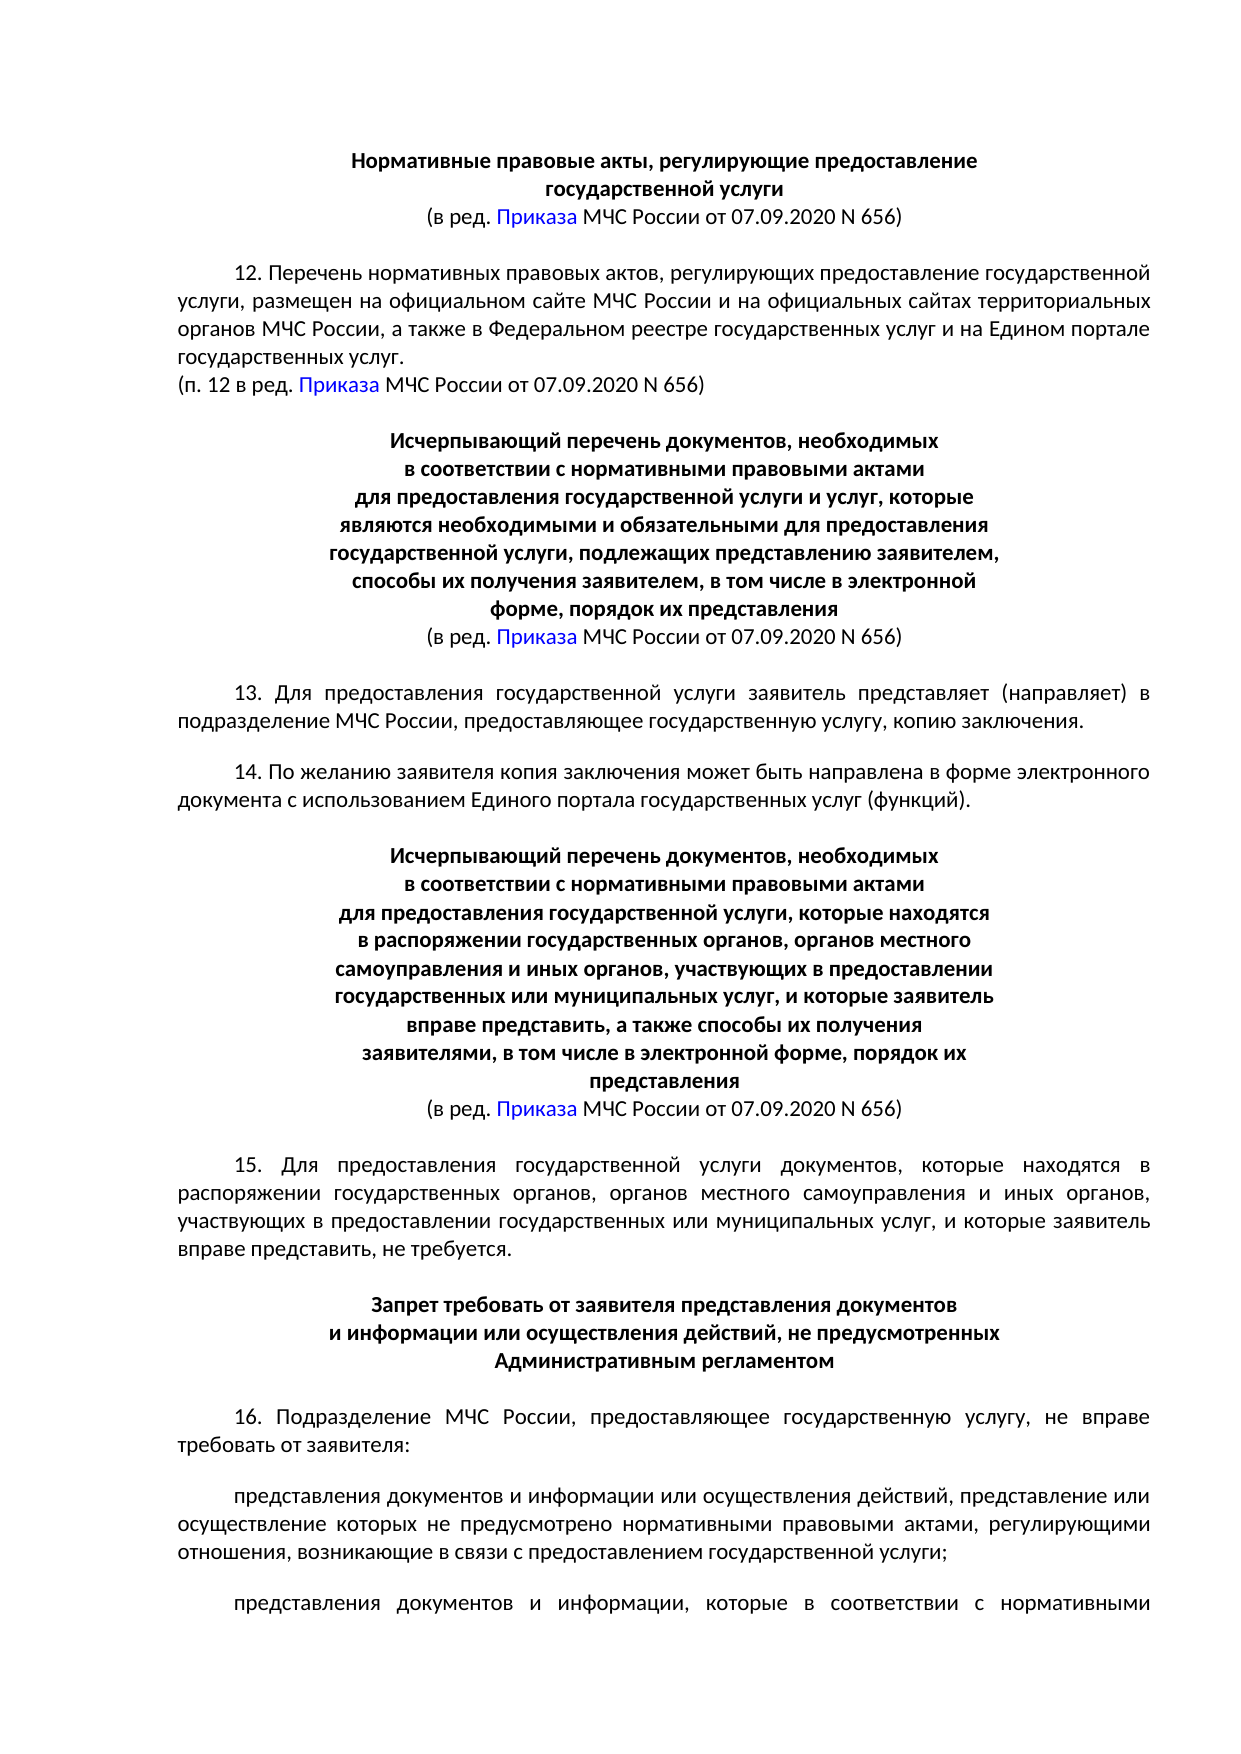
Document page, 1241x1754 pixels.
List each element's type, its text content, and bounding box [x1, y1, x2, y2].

title Нормативные правовые акты, регулирующие предоставление [177, 146, 1152, 174]
title Административным регламентом [177, 1346, 1152, 1374]
title Исчерпывающий перечень документов, необходимых [177, 426, 1152, 454]
title в соответствии с нормативными правовыми актами [177, 869, 1152, 898]
text (в ред. Приказа МЧС России от 07.09.2020 N 656) [177, 1094, 1152, 1122]
title форме, порядок их представления [177, 594, 1152, 622]
text (в ред. Приказа МЧС России от 07.09.2020 N 656) [177, 622, 1152, 651]
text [177, 1588, 1152, 1616]
text 15. Для предоставления государственной услуги документов, которые находятся в распоряжении государственных органов, органов местного самоуправления и иных органов, участвующих в предоставлении государственных или муниципальных услуг, и которые заявитель вправе представить, не требуется. [177, 1150, 1152, 1262]
title являются необходимыми и обязательными для предоставления [177, 510, 1152, 538]
title способы их получения заявителем, в том числе в электронной [177, 566, 1152, 594]
text 13. Для предоставления государственной услуги заявитель представляет (направляет) в подразделение МЧС России, предоставляющее государственную услугу, копию заключения. [177, 678, 1152, 734]
text представления документов и информации или осуществления действий, представление или осуществление которых не предусмотрено нормативными правовыми актами, регулирующими отношения, возникающие в связи с предоставлением государственной услуги; [177, 1481, 1152, 1565]
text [177, 202, 1152, 230]
title Запрет требовать от заявителя представления документов [177, 1290, 1152, 1318]
title для предоставления государственной услуги и услуг, которые [177, 482, 1152, 510]
text (п. 12 в ред. Приказа МЧС России от 07.09.2020 N 656) [177, 370, 1152, 398]
title вправе представить, а также способы их получения [177, 1010, 1152, 1038]
title Исчерпывающий перечень документов, необходимых [177, 842, 1152, 869]
title и информации или осуществления действий, не предусмотренных [177, 1318, 1152, 1346]
text 14. По желанию заявителя копия заключения может быть направлена в форме электронного документа с использованием Единого портала государственных услуг (функций). [177, 757, 1152, 813]
title самоуправления и иных органов, участвующих в предоставлении [177, 954, 1152, 982]
title государственной услуги, подлежащих представлению заявителем, [177, 538, 1152, 566]
title заявителями, в том числе в электронной форме, порядок их [177, 1038, 1152, 1066]
title государственных или муниципальных услуг, и которые заявитель [177, 982, 1152, 1010]
title представления [177, 1066, 1152, 1094]
title государственной услуги [177, 174, 1152, 202]
title в соответствии с нормативными правовыми актами [177, 454, 1152, 482]
title в распоряжении государственных органов, органов местного [177, 926, 1152, 954]
text 12. Перечень нормативных правовых актов, регулирующих предоставление государственной услуги, размещен на официальном сайте МЧС России и на официальных сайтах территориальных органов МЧС России, а также в Федеральном реестре государственных услуг и на Едином портале государственных услуг. [177, 258, 1152, 370]
text 16. Подразделение МЧС России, предоставляющее государственную услугу, не вправе требовать от заявителя: [177, 1402, 1152, 1458]
title для предоставления государственной услуги, которые находятся [177, 898, 1152, 926]
